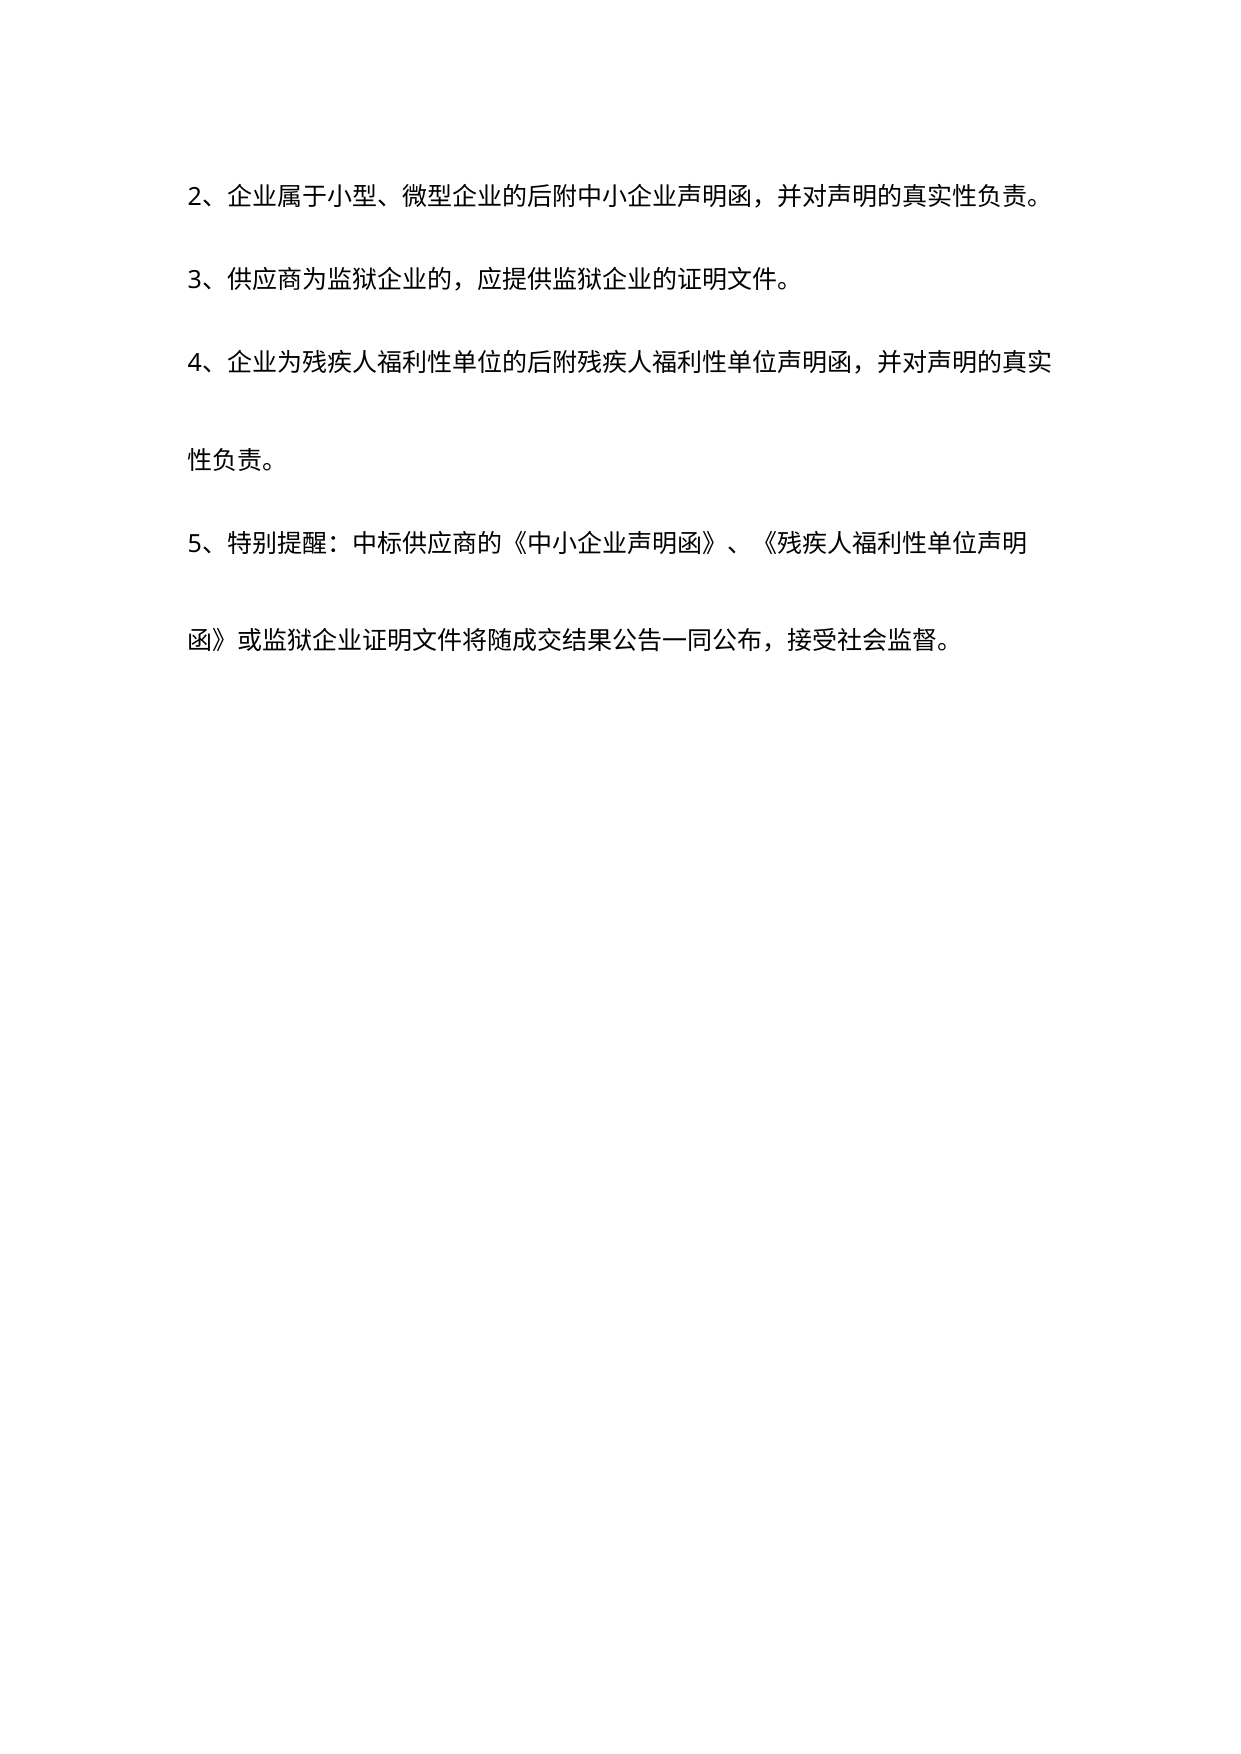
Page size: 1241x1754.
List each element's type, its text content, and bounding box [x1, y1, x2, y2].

text 5、特别提醒：中标供应商的《中小企业声明函》、《残疾人福利性单位声明函》或监狱企业证明文件将随成交结果公告一同公布，接受社会监督。 [187, 509, 1053, 671]
text 3、供应商为监狱企业的，应提供监狱企业的证明文件。 [187, 245, 1053, 310]
text 2、企业属于小型、微型企业的后附中小企业声明函，并对声明的真实性负责。 [187, 162, 1053, 227]
text 4、企业为残疾人福利性单位的后附残疾人福利性单位声明函，并对声明的真实性负责。 [187, 328, 1053, 491]
